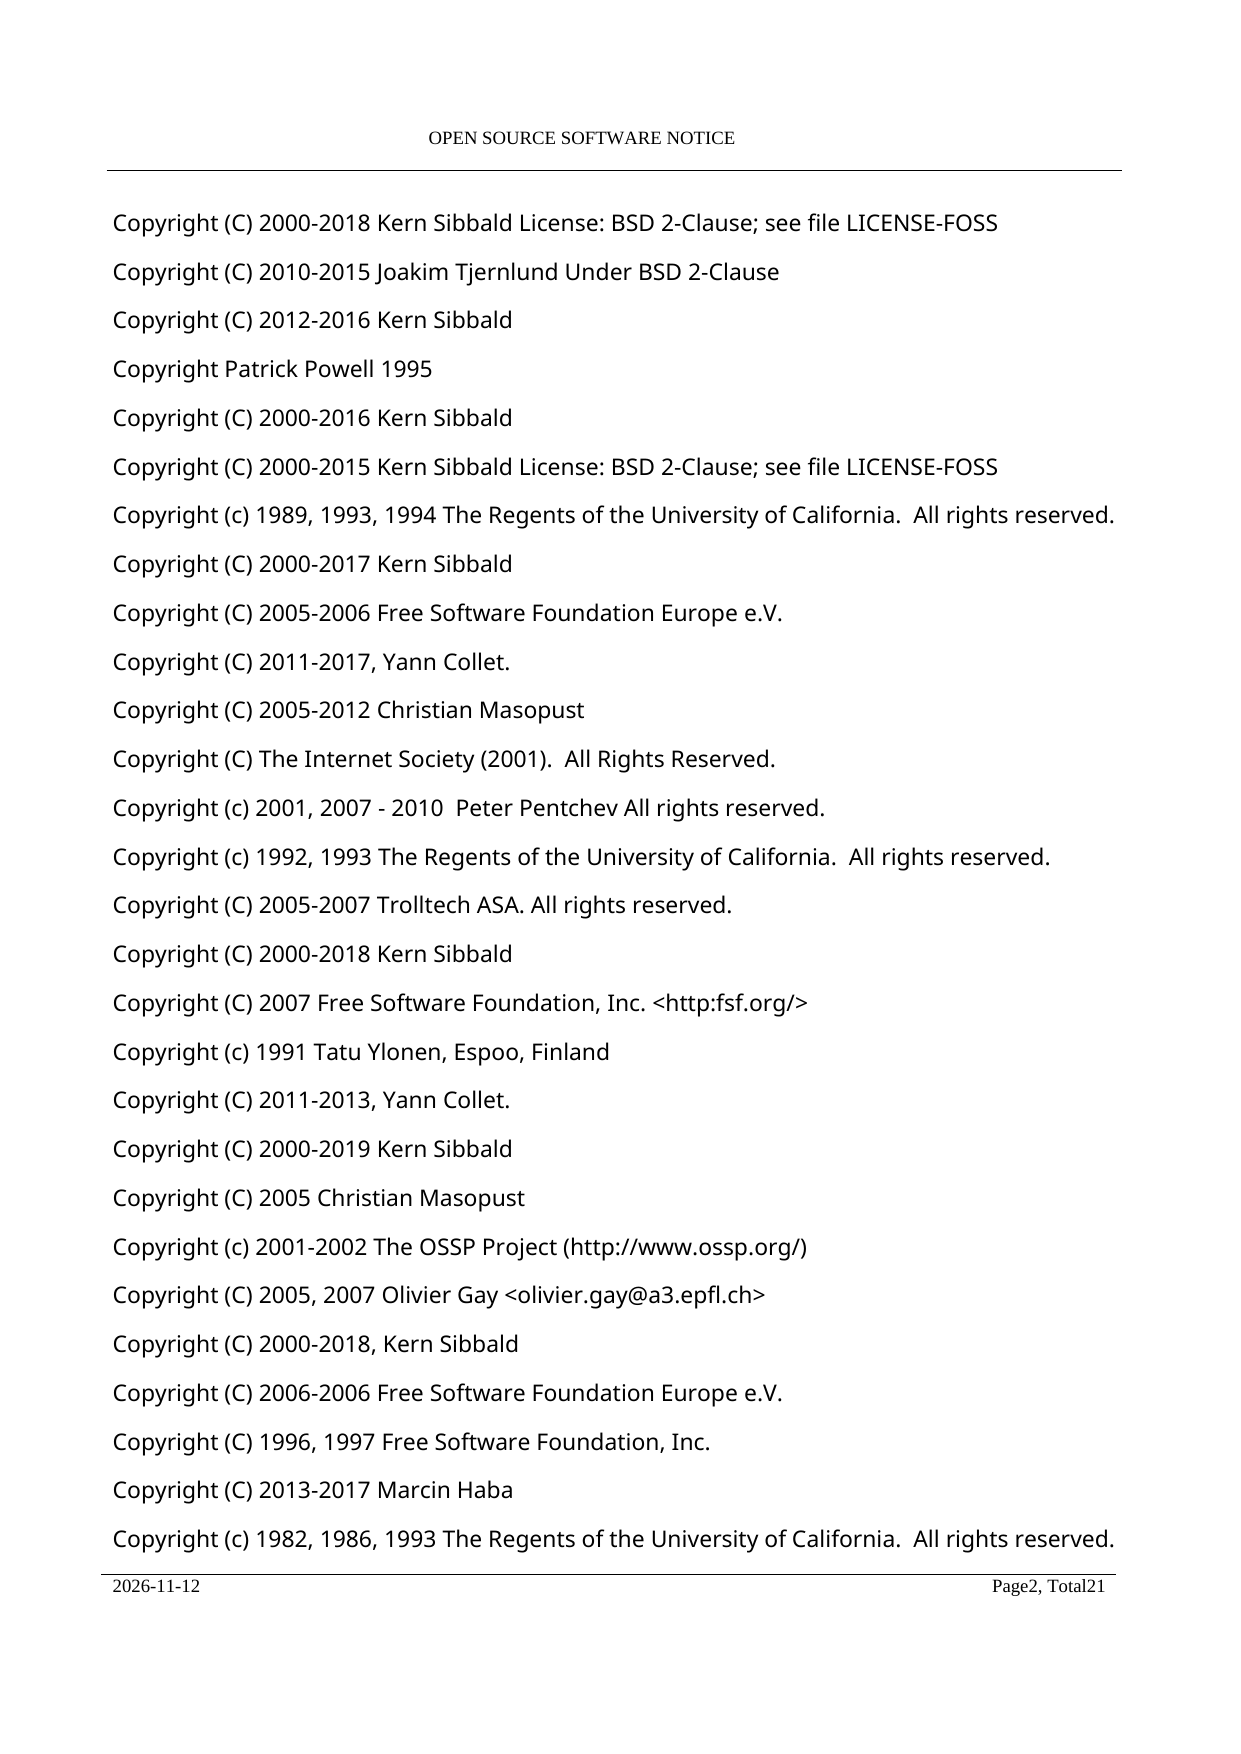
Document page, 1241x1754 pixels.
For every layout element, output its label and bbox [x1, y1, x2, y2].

text [112, 206, 1128, 1555]
